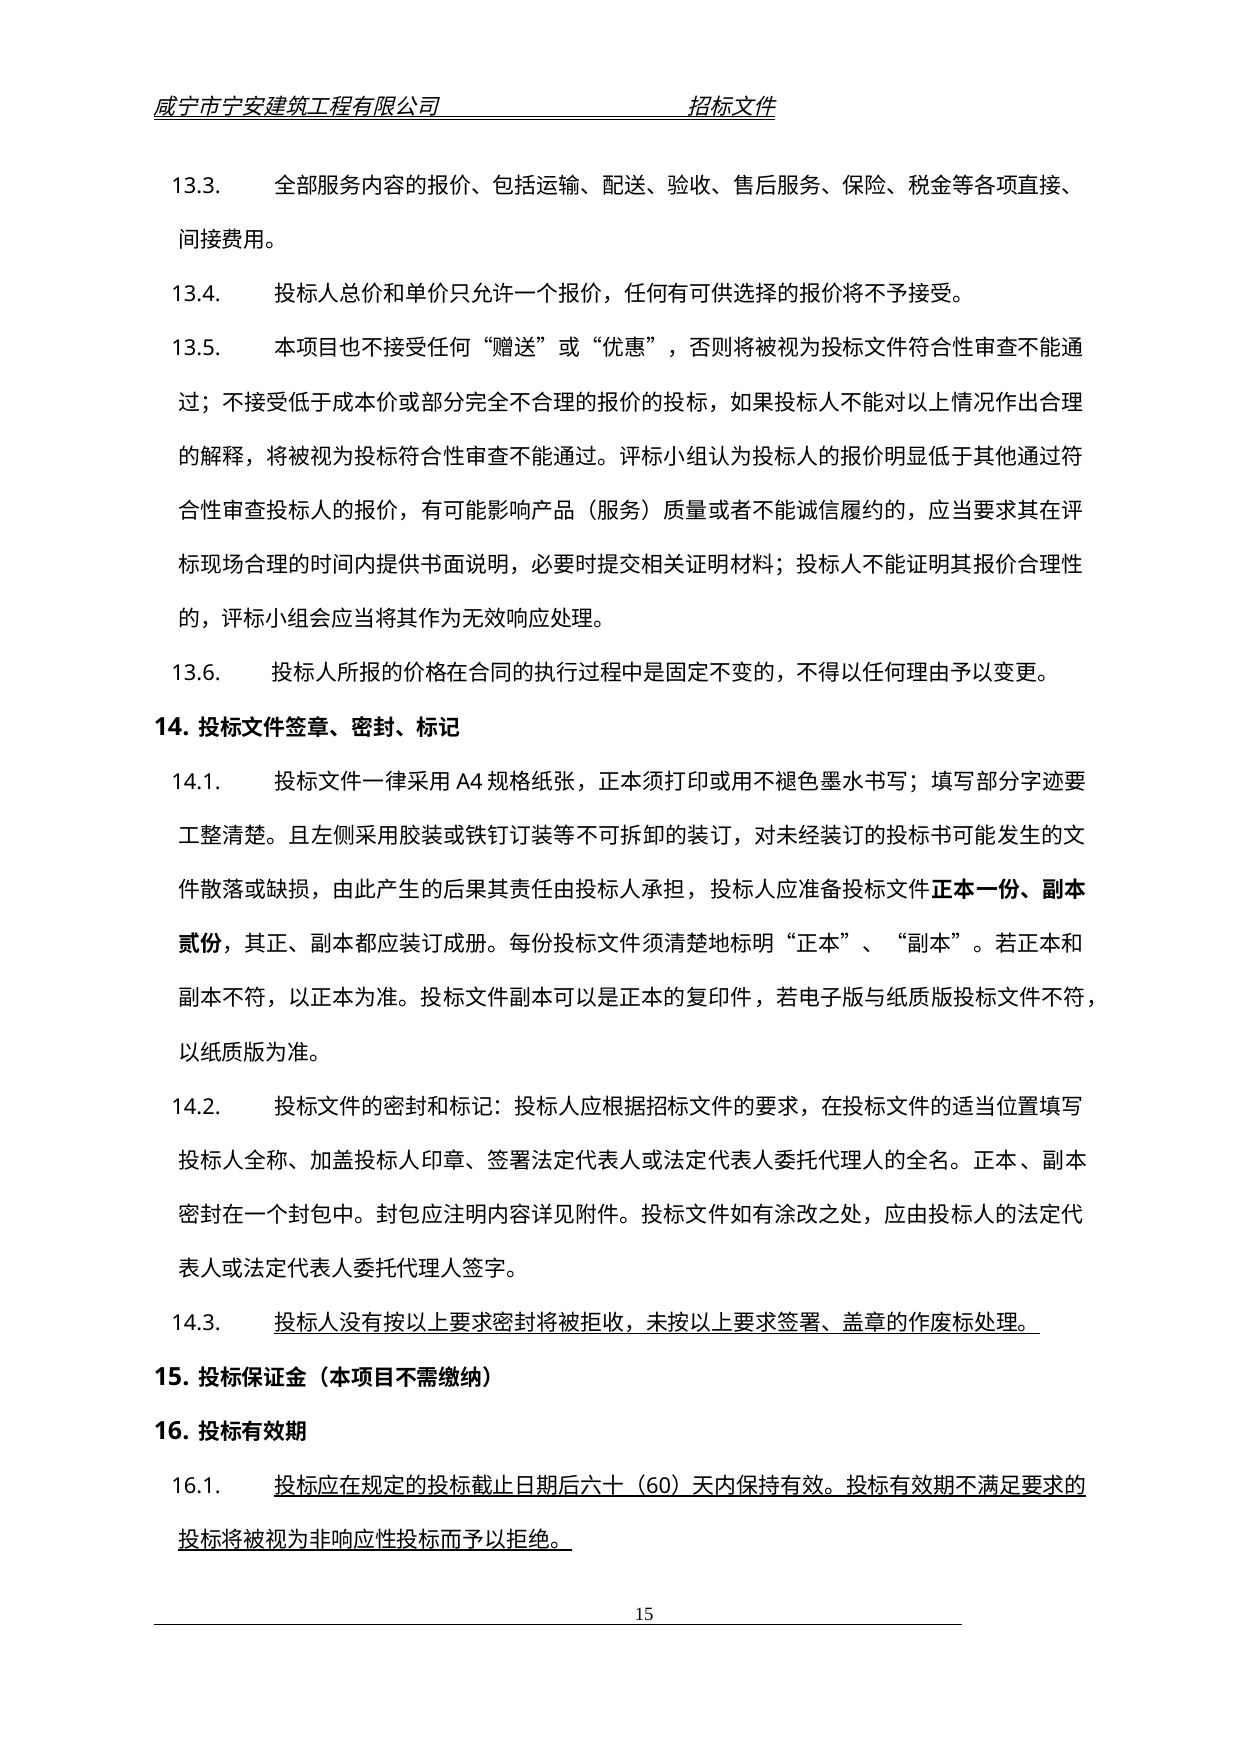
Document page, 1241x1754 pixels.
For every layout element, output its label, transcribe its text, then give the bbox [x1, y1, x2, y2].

text 投标保证金（本项目不需缴纳） [153, 1342, 1087, 1396]
list 投标文件一律采用A4规格纸张，正本须打印或用不褪色墨水书写；填写部分字迹要工整清楚。且左侧采用胶装或铁钉订装等不可拆卸的装订，对未经装订的投标书可能发生的文件散落或缺损，由此产生的后果其责任由投标人承担，投标人应准备投标文件正本一份、副本贰份，其正、副本都应装订成册。每份投标文件须清楚地标明“正本”、“副本”。若正本和副本不符，以正本为准。投标文件副本可以是正本的复印件，若电子版与纸质版投标文件不符，以纸质版为准。 [171, 746, 1087, 1071]
list 投标人总价和单价只允许一个报价，任何有可供选择的报价将不予接受。 [171, 258, 1087, 312]
list 全部服务内容的报价、包括运输、配送、验收、售后服务、保险、税金等各项直接、间接费用。 [171, 150, 1087, 258]
list 投标人没有按以上要求密封将被拒收，未按以上要求签署、盖章的作废标处理。 [171, 1287, 1087, 1342]
list 投标应在规定的投标截止日期后六十（60）天内保持有效。投标有效期不满足要求的投标将被视为非响应性投标而予以拒绝。 [171, 1450, 1087, 1558]
list 投标文件的密封和标记：投标人应根据招标文件的要求，在投标文件的适当位置填写投标人全称、加盖投标人印章、签署法定代表人或法定代表人委托代理人的全名。正本、副本密封在一个封包中。封包应注明内容详见附件。投标文件如有涂改之处，应由投标人的法定代表人或法定代表人委托代理人签字。 [171, 1071, 1087, 1287]
text 投标有效期 [153, 1396, 1087, 1450]
text 投标文件签章、密封、标记 [153, 692, 1087, 746]
list 投标人所报的价格在合同的执行过程中是固定不变的，不得以任何理由予以变更。 [171, 637, 1087, 692]
list 本项目也不接受任何“赠送”或“优惠”，否则将被视为投标文件符合性审查不能通过；不接受低于成本价或部分完全不合理的报价的投标，如果投标人不能对以上情况作出合理的解释，将被视为投标符合性审查不能通过。评标小组认为投标人的报价明显低于其他通过符合性审查投标人的报价，有可能影响产品（服务）质量或者不能诚信履约的，应当要求其在评标现场合理的时间内提供书面说明，必要时提交相关证明材料；投标人不能证明其报价合理性的，评标小组会应当将其作为无效响应处理。 [171, 312, 1087, 637]
